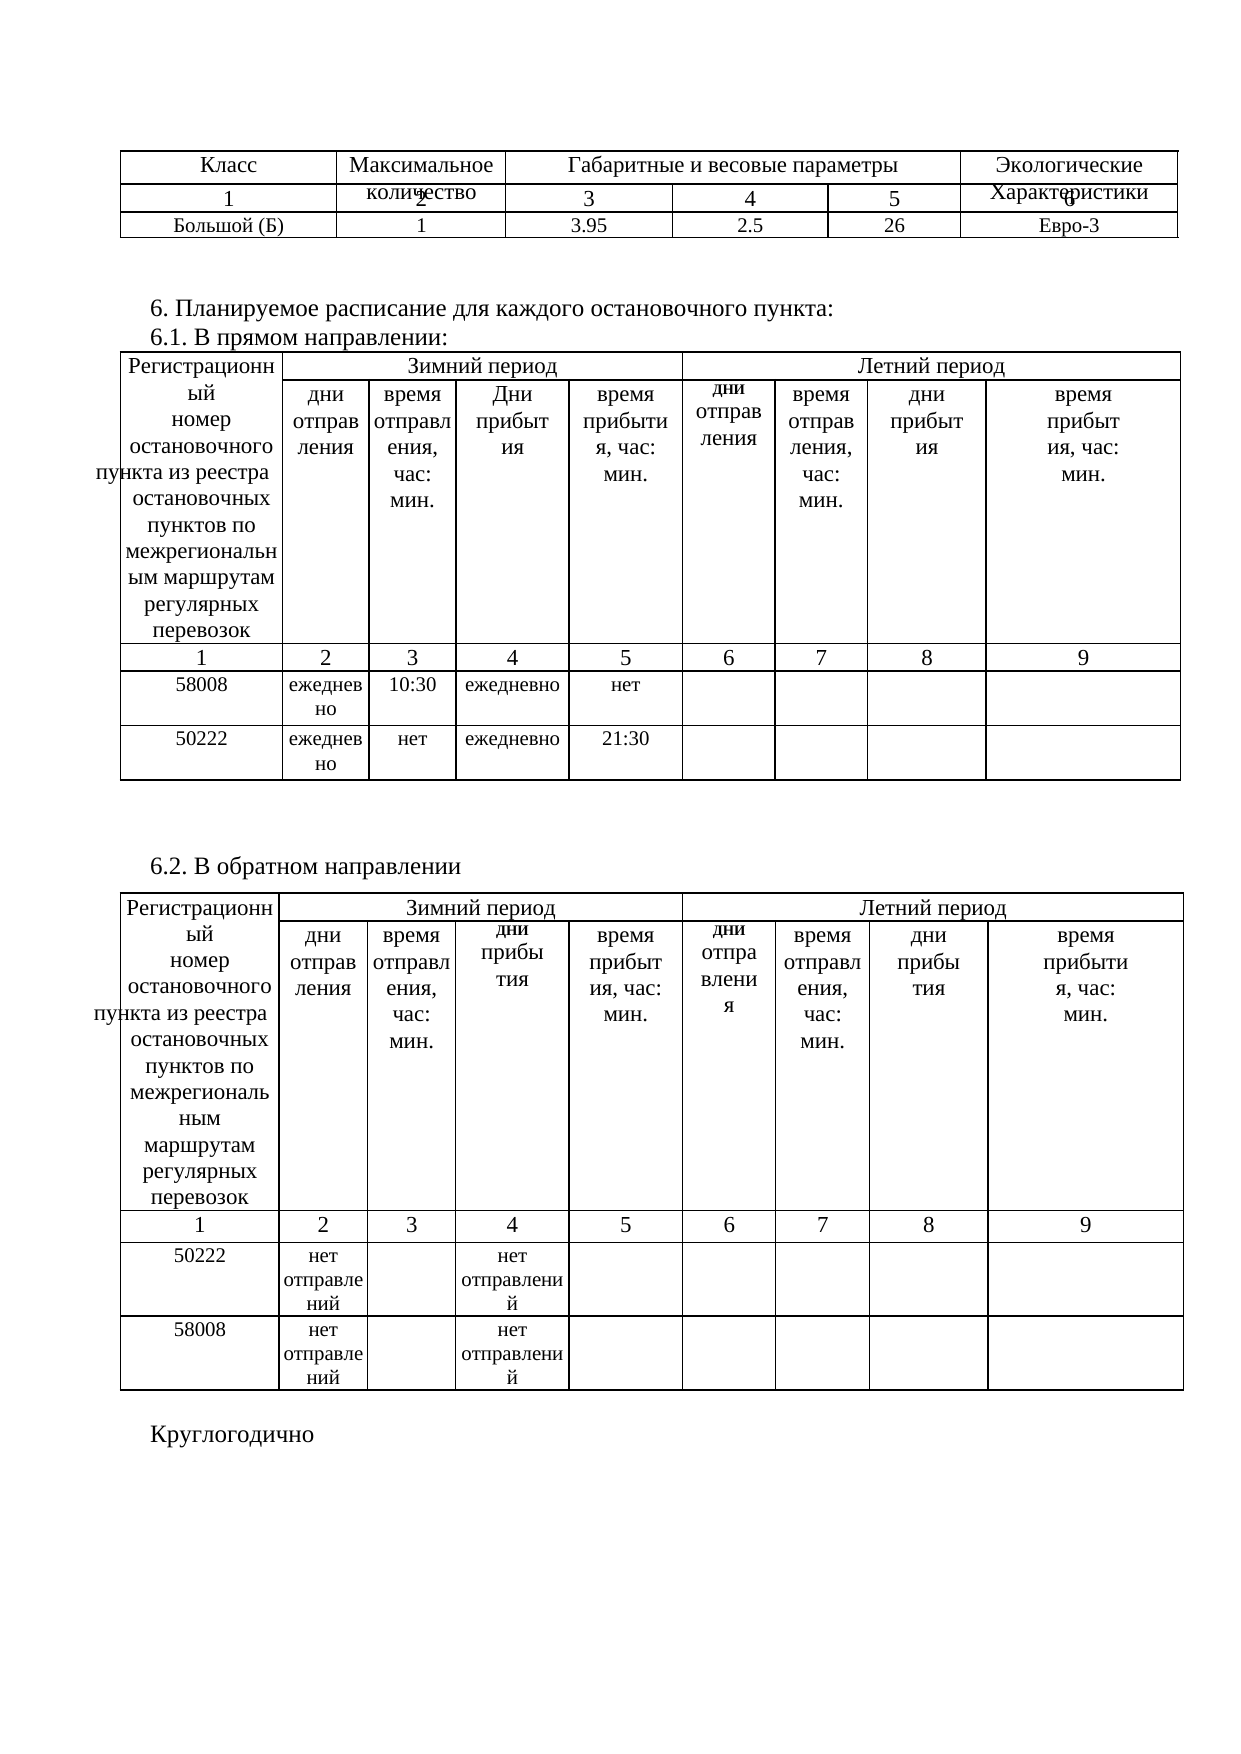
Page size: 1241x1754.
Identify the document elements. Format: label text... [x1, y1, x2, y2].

table_cell 3 [506, 185, 672, 211]
table_cell 1 [121, 1211, 278, 1242]
table_cell нет [570, 672, 682, 725]
table_cell [368, 1317, 455, 1389]
table_cell [683, 672, 774, 725]
table_cell 3.95 [506, 213, 672, 237]
text Круглогодично [150, 1419, 1090, 1448]
table_cell ежедневно [283, 726, 368, 779]
table_cell 50222 [121, 1243, 278, 1315]
table_cell дни отправ ления [283, 381, 368, 642]
text 6.1. В прямом направлении: [150, 322, 1090, 351]
table_cell [683, 1317, 775, 1389]
table_cell 9 [987, 644, 1180, 670]
table_cell дни отправ ления [280, 922, 367, 1210]
text 6. Планируемое расписание для каждого остановочного пункта: [150, 293, 1090, 322]
table_cell [868, 726, 985, 779]
table_cell 58008 [121, 1317, 278, 1389]
table_header Летний период [683, 894, 1183, 920]
table_cell [776, 1317, 869, 1389]
table_cell 6 [683, 644, 774, 670]
table_cell [868, 672, 985, 725]
table_cell [987, 726, 1180, 779]
table_cell Евро-3 [961, 213, 1177, 237]
table_cell время отправл ения, час: мин. [370, 381, 455, 642]
table_cell Дни прибыт ия [457, 381, 568, 642]
table_cell [570, 1317, 682, 1389]
table_header Летний период [683, 353, 1180, 379]
table_cell ежедневно [457, 672, 568, 725]
table_header Регистрационный номер остановочного пункта из реестра остановочных пунктов по межрегиональным маршрутам регулярных перевозок [121, 353, 282, 642]
table_cell время отправл ения, час: мин. [368, 922, 455, 1210]
table_cell Большой (Б) [121, 213, 336, 237]
table_cell [776, 726, 867, 779]
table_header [961, 152, 1177, 183]
table_cell время прибыти я, час: мин. [570, 381, 682, 642]
table_header Зимний период [280, 894, 682, 920]
table_cell 4 [456, 1211, 568, 1242]
table_cell [870, 1317, 987, 1389]
table_cell дни прибыт ия [868, 381, 985, 642]
table_cell [368, 1243, 455, 1315]
table_header Зимний период [283, 353, 682, 379]
table_cell 5 [570, 644, 682, 670]
table_cell 3 [368, 1211, 455, 1242]
table_cell нет [370, 726, 455, 779]
table_cell 21:30 [570, 726, 682, 779]
table_header Габаритные и весовые параметры [506, 152, 960, 183]
table_cell 7 [776, 1211, 869, 1242]
table_cell 58008 [121, 672, 282, 725]
table_cell нет отправлений [456, 1317, 568, 1389]
table_cell [987, 672, 1180, 725]
table_cell 8 [868, 644, 985, 670]
table_cell 1 [121, 185, 336, 211]
table_cell 8 [870, 1211, 987, 1242]
table_cell 3 [370, 644, 455, 670]
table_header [337, 152, 505, 183]
table_cell 6 [683, 1211, 775, 1242]
table_cell 2 [337, 185, 505, 211]
table_cell ДНИ отпра влени я [683, 922, 775, 1210]
table_cell время прибыт ия, час: мин. [987, 381, 1180, 642]
table_cell [776, 1243, 869, 1315]
table_cell [570, 1243, 682, 1315]
table_cell 9 [989, 1211, 1183, 1242]
table_header Регистрационный номер остановочного пункта из реестра остановочных пунктов по межрегиональным маршрутам регулярных перевозок [121, 894, 278, 1210]
table_cell 50222 [121, 726, 282, 779]
table_cell 26 [829, 213, 960, 237]
table_cell 1 [337, 213, 505, 237]
table_cell 6 [961, 185, 1177, 211]
table_cell 2.5 [673, 213, 827, 237]
table_cell [989, 1243, 1183, 1315]
table_cell [870, 1243, 987, 1315]
table_cell время отправл ения, час: мин. [776, 922, 869, 1210]
table_cell 1 [121, 644, 282, 670]
table_cell [989, 1317, 1183, 1389]
table_cell [683, 726, 774, 779]
table_cell время прибыти я, час: мин. [989, 922, 1183, 1210]
table_header Класс [121, 152, 336, 183]
table_cell ДНИ прибы тия [456, 922, 568, 1210]
table_cell нет отправлений [456, 1243, 568, 1315]
table_cell 5 [829, 185, 960, 211]
table_cell [776, 672, 867, 725]
table_cell 4 [673, 185, 827, 211]
table_cell нет отправлений [280, 1243, 367, 1315]
table_cell ежедневно [283, 672, 368, 725]
table_cell 2 [280, 1211, 367, 1242]
table_cell 7 [776, 644, 867, 670]
table_cell ДНИ отправ ления [683, 381, 774, 642]
table_cell 10:30 [370, 672, 455, 725]
table_cell время отправ ления, час: мин. [776, 381, 867, 642]
text 6.2. В обратном направлении [150, 851, 1090, 879]
table_cell время прибыт ия, час: мин. [570, 922, 682, 1210]
table_cell 4 [457, 644, 568, 670]
table_cell нет отправлений [280, 1317, 367, 1389]
table_cell [683, 1243, 775, 1315]
table_cell дни прибы тия [870, 922, 987, 1210]
table_cell ежедневно [457, 726, 568, 779]
table_cell 5 [570, 1211, 682, 1242]
table_cell 2 [283, 644, 368, 670]
